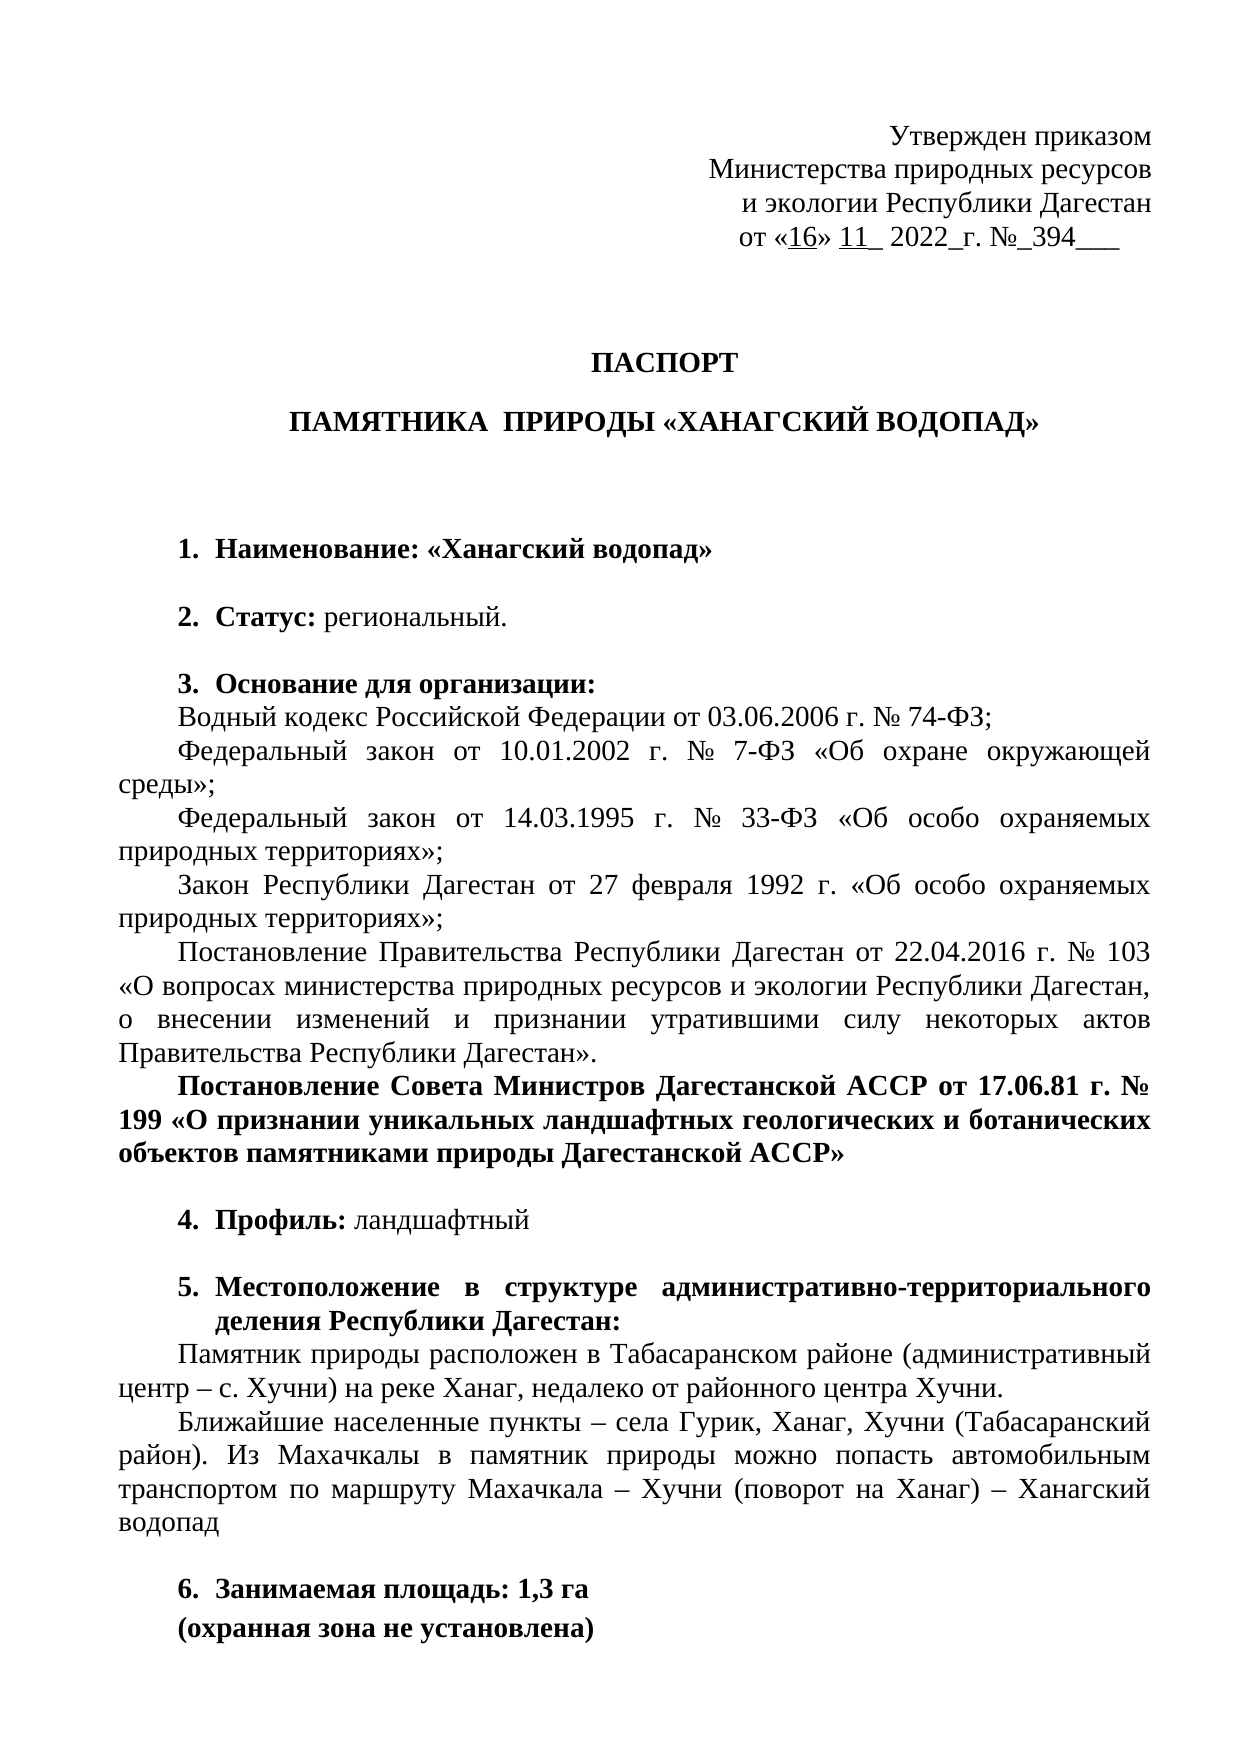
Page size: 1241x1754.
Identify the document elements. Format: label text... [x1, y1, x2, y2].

text ПАСПОРТ [177, 345, 1152, 379]
list (охранная зона не установлена) [177, 1610, 1152, 1643]
list Занимаемая площадь: 1,3 га [177, 1571, 1152, 1605]
list Местоположение в структуре административно-территориального деления Республики Дагестан: [177, 1269, 1152, 1337]
text Федеральный закон от 10.01.2002 г. № 7-ФЗ «Об охране окружающей среды»; [118, 733, 1152, 800]
text Постановление Совета Министров Дагестанской АССР от 17.06.81 г. № 199 «О признании уникальных ландшафтных геологических и ботанических объектов памятниками природы Дагестанской АССР» [118, 1068, 1152, 1169]
list Статус: региональный. [177, 599, 1152, 632]
text от «16» 11_ 2022_г. №_394___ [177, 219, 1152, 252]
text Закон Республики Дагестан от 27 февраля . «Об особо охраняемых природных территориях»; [118, 867, 1152, 934]
text ПАМЯТНИКА ПРИРОДЫ «ХАНАГСКИЙ ВОДОПАД» [177, 404, 1152, 438]
text Водный кодекс Российской Федерации от 03.06.2006 г. № 74-ФЗ; [177, 699, 1152, 733]
text Постановление Правительства Республики Дагестан от 22.04.2016 г. № 103 «О вопросах министерства природных ресурсов и экологии Республики Дагестан, о внесении изменений и признании утратившими силу некоторых актов Правительства Республики Дагестан». [118, 934, 1152, 1068]
text Министерства природных ресурсов [177, 152, 1152, 185]
text Утвержден приказом [177, 118, 1152, 152]
list Наименование: «Ханагский водопад» [177, 532, 1152, 565]
list Профиль: ландшафтный [177, 1202, 1152, 1236]
text Ближайшие населенные пункты – села Гурик, Ханаг, Хучни (Табасаранский район). Из Махачкалы в памятник природы можно попасть автомобильным транспортом по маршруту Махачкала – Хучни (поворот на Ханаг) – Ханагский водопад [118, 1404, 1152, 1538]
text Памятник природы расположен в Табасаранском районе (административный центр – с. Хучни) на реке Ханаг, недалеко от районного центра Хучни. [118, 1337, 1152, 1404]
text и экологии Республики Дагестан [192, 185, 1152, 219]
list Основание для организации: [177, 666, 1152, 699]
text Федеральный закон от 14.03.1995 г. № 33-ФЗ «Об особо охраняемых природных территориях»; [118, 800, 1152, 867]
